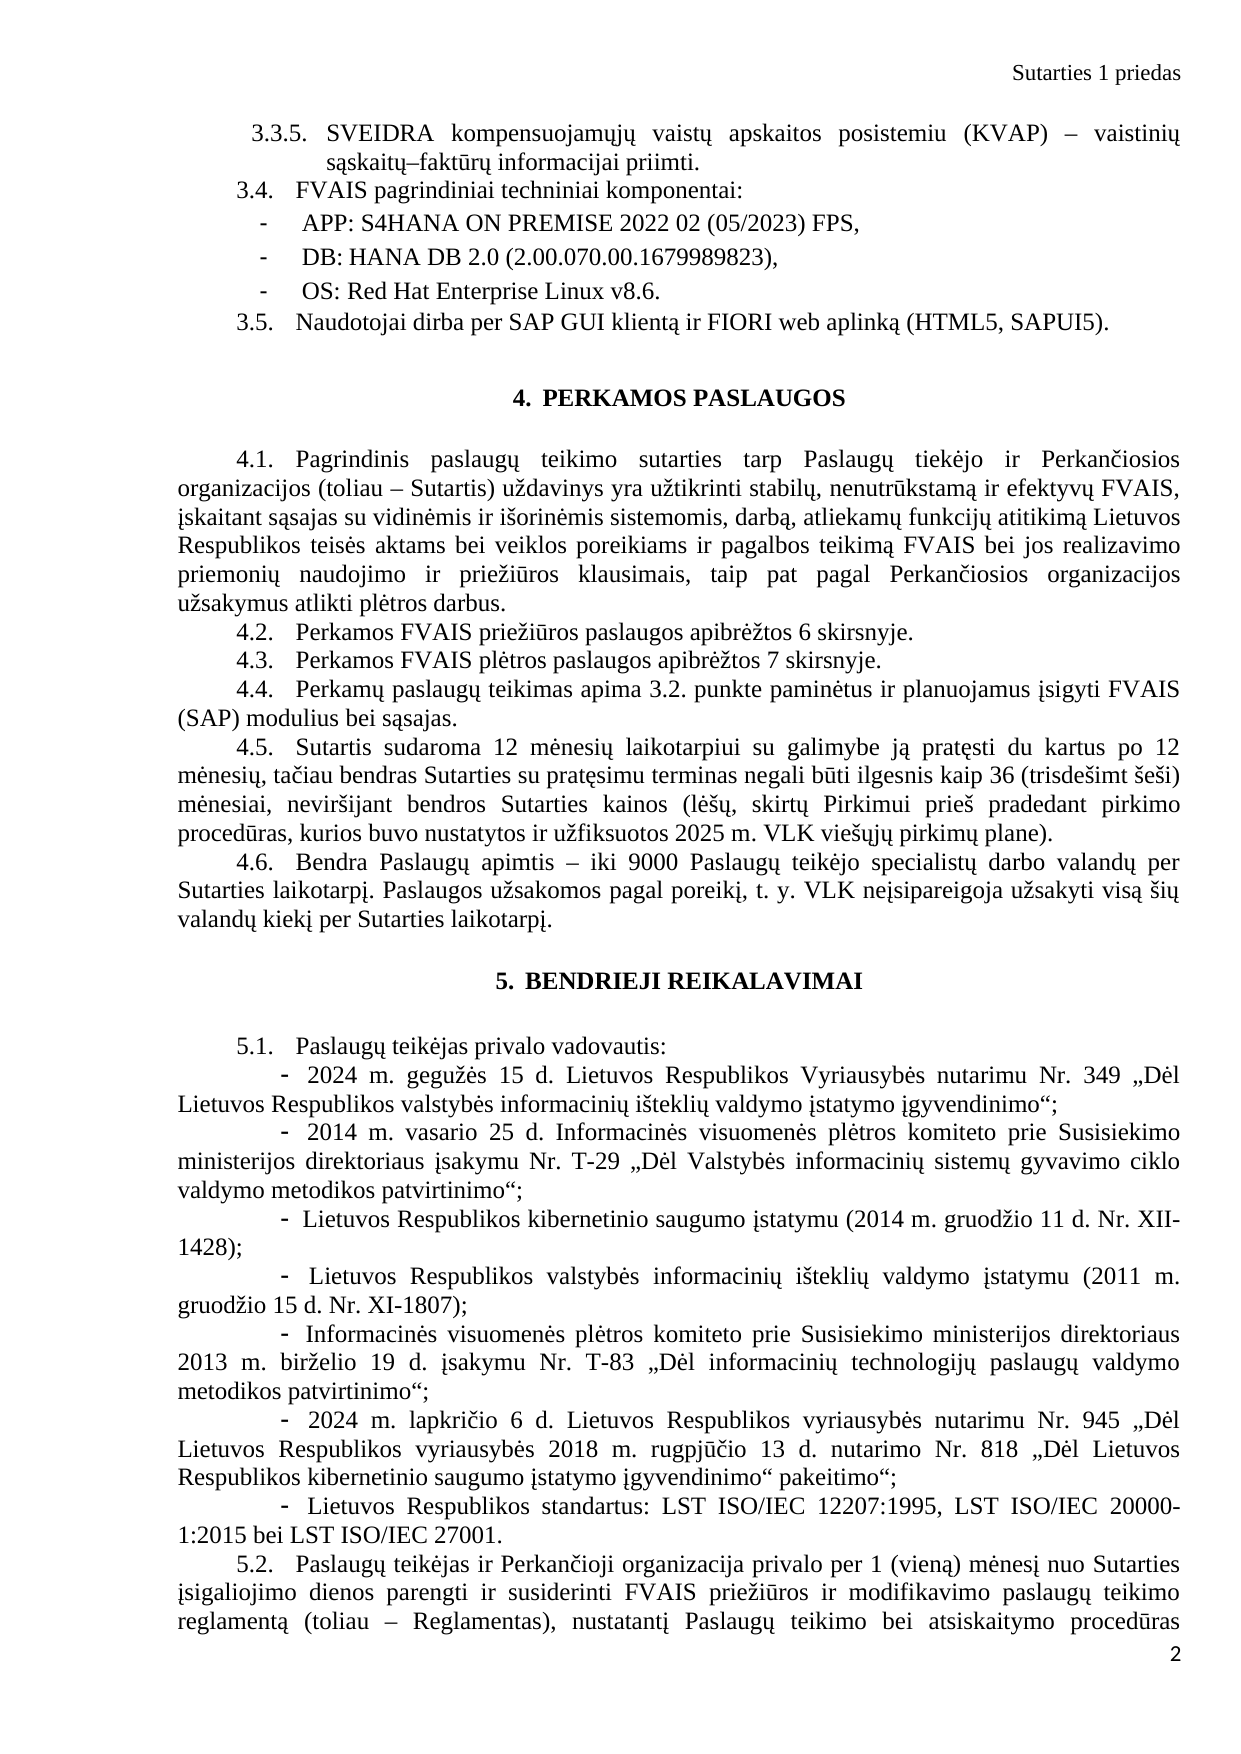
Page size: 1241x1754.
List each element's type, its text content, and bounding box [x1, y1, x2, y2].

list APP: S4HANA ON PREMISE 2022 02 (05/2023) FPS, [259, 204, 1181, 238]
list DB: HANA DB 2.0 (2.00.070.00.1679989823), [259, 238, 1181, 272]
list Bendra Paslaugų apimtis – iki 9000 Paslaugų teikėjo specialistų darbo valandų per Sutarties laikotarpį. Paslaugos užsakomos pagal poreikį, t. y. VLK neįsipareigoja užsakyti visą šių valandų kiekį per Sutarties laikotarpį. [177, 847, 1181, 933]
list 2014 m. vasario 25 d. Informacinės visuomenės plėtros komiteto prie Susisiekimo ministerijos direktoriaus įsakymu Nr. T-29 „Dėl Valstybės informacinių sistemų gyvavimo ciklo valdymo metodikos patvirtinimo“; [177, 1117, 1181, 1204]
list Sutartis sudaroma 12 mėnesių laikotarpiui su galimybe ją pratęsti du kartus po 12 mėnesių, tačiau bendras Sutarties su pratęsimu terminas negali būti ilgesnis kaip 36 (trisdešimt šeši) mėnesiai, neviršijant bendros Sutarties kainos (lėšų, skirtų Pirkimui prieš pradedant pirkimo procedūras, kurios buvo nustatytos ir užfiksuotos 2025 m. VLK viešųjų pirkimų plane). [177, 732, 1181, 847]
subtitle BENDRIEJI REIKALAVIMAI [177, 966, 1181, 995]
list 2024 m. gegužės 15 d. Lietuvos Respublikos Vyriausybės nutarimu Nr. 349 „Dėl Lietuvos Respublikos valstybės informacinių išteklių valdymo įstatymo įgyvendinimo“; [177, 1060, 1181, 1117]
list Naudotojai dirba per SAP GUI klientą ir FIORI web aplinką (HTML5, SAPUI5). [177, 307, 1181, 335]
list Perkamų paslaugų teikimas apima 3.2. punkte paminėtus ir planuojamus įsigyti FVAIS (SAP) modulius bei sąsajas. [177, 674, 1181, 732]
list Informacinės visuomenės plėtros komiteto prie Susisiekimo ministerijos direktoriaus 2013 m. birželio 19 d. įsakymu Nr. T-83 „Dėl informacinių technologijų paslaugų valdymo metodikos patvirtinimo“; [177, 1319, 1181, 1405]
list FVAIS pagrindiniai techniniai komponentai: [177, 176, 1181, 204]
list Lietuvos Respublikos valstybės informacinių išteklių valdymo įstatymu (2011 m. gruodžio 15 d. Nr. XI-1807); [177, 1261, 1181, 1319]
list 2024 m. lapkričio 6 d. Lietuvos Respublikos vyriausybės nutarimu Nr. 945 „Dėl Lietuvos Respublikos vyriausybės 2018 m. rugpjūčio 13 d. nutarimo Nr. 818 „Dėl Lietuvos Respublikos kibernetinio saugumo įstatymo įgyvendinimo“ pakeitimo“; [177, 1405, 1181, 1491]
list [177, 1549, 1181, 1635]
subtitle PERKAMOS PASLAUGOS [177, 383, 1181, 411]
list OS: Red Hat Enterprise Linux v8.6. [259, 272, 1181, 307]
list Lietuvos Respublikos kibernetinio saugumo įstatymu (2014 m. gruodžio 11 d. Nr. XII-1428); [177, 1204, 1181, 1261]
list Pagrindinis paslaugų teikimo sutarties tarp Paslaugų tiekėjo ir Perkančiosios organizacijos (toliau – Sutartis) uždavinys yra užtikrinti stabilų, nenutrūkstamą ir efektyvų FVAIS, įskaitant sąsajas su vidinėmis ir išorinėmis sistemomis, darbą, atliekamų funkcijų atitikimą Lietuvos Respublikos teisės aktams bei veiklos poreikiams ir pagalbos teikimą FVAIS bei jos realizavimo priemonių naudojimo ir priežiūros klausimais, taip pat pagal Perkančiosios organizacijos užsakymus atlikti plėtros darbus. [177, 444, 1181, 617]
list Lietuvos Respublikos standartus: LST ISO/IEC 12207:1995, LST ISO/IEC 20000-1:2015 bei LST ISO/IEC 27001. [177, 1491, 1181, 1549]
list Perkamos FVAIS priežiūros paslaugos apibrėžtos 6 skirsnyje. [177, 617, 1181, 646]
list Perkamos FVAIS plėtros paslaugos apibrėžtos 7 skirsnyje. [177, 646, 1181, 674]
list Paslaugų teikėjas privalo vadovautis: [177, 1031, 1181, 1060]
list SVEIDRA kompensuojamųjų vaistų apskaitos posistemiu (KVAP) – vaistinių sąskaitų–faktūrų informacijai priimti. [251, 118, 1181, 176]
